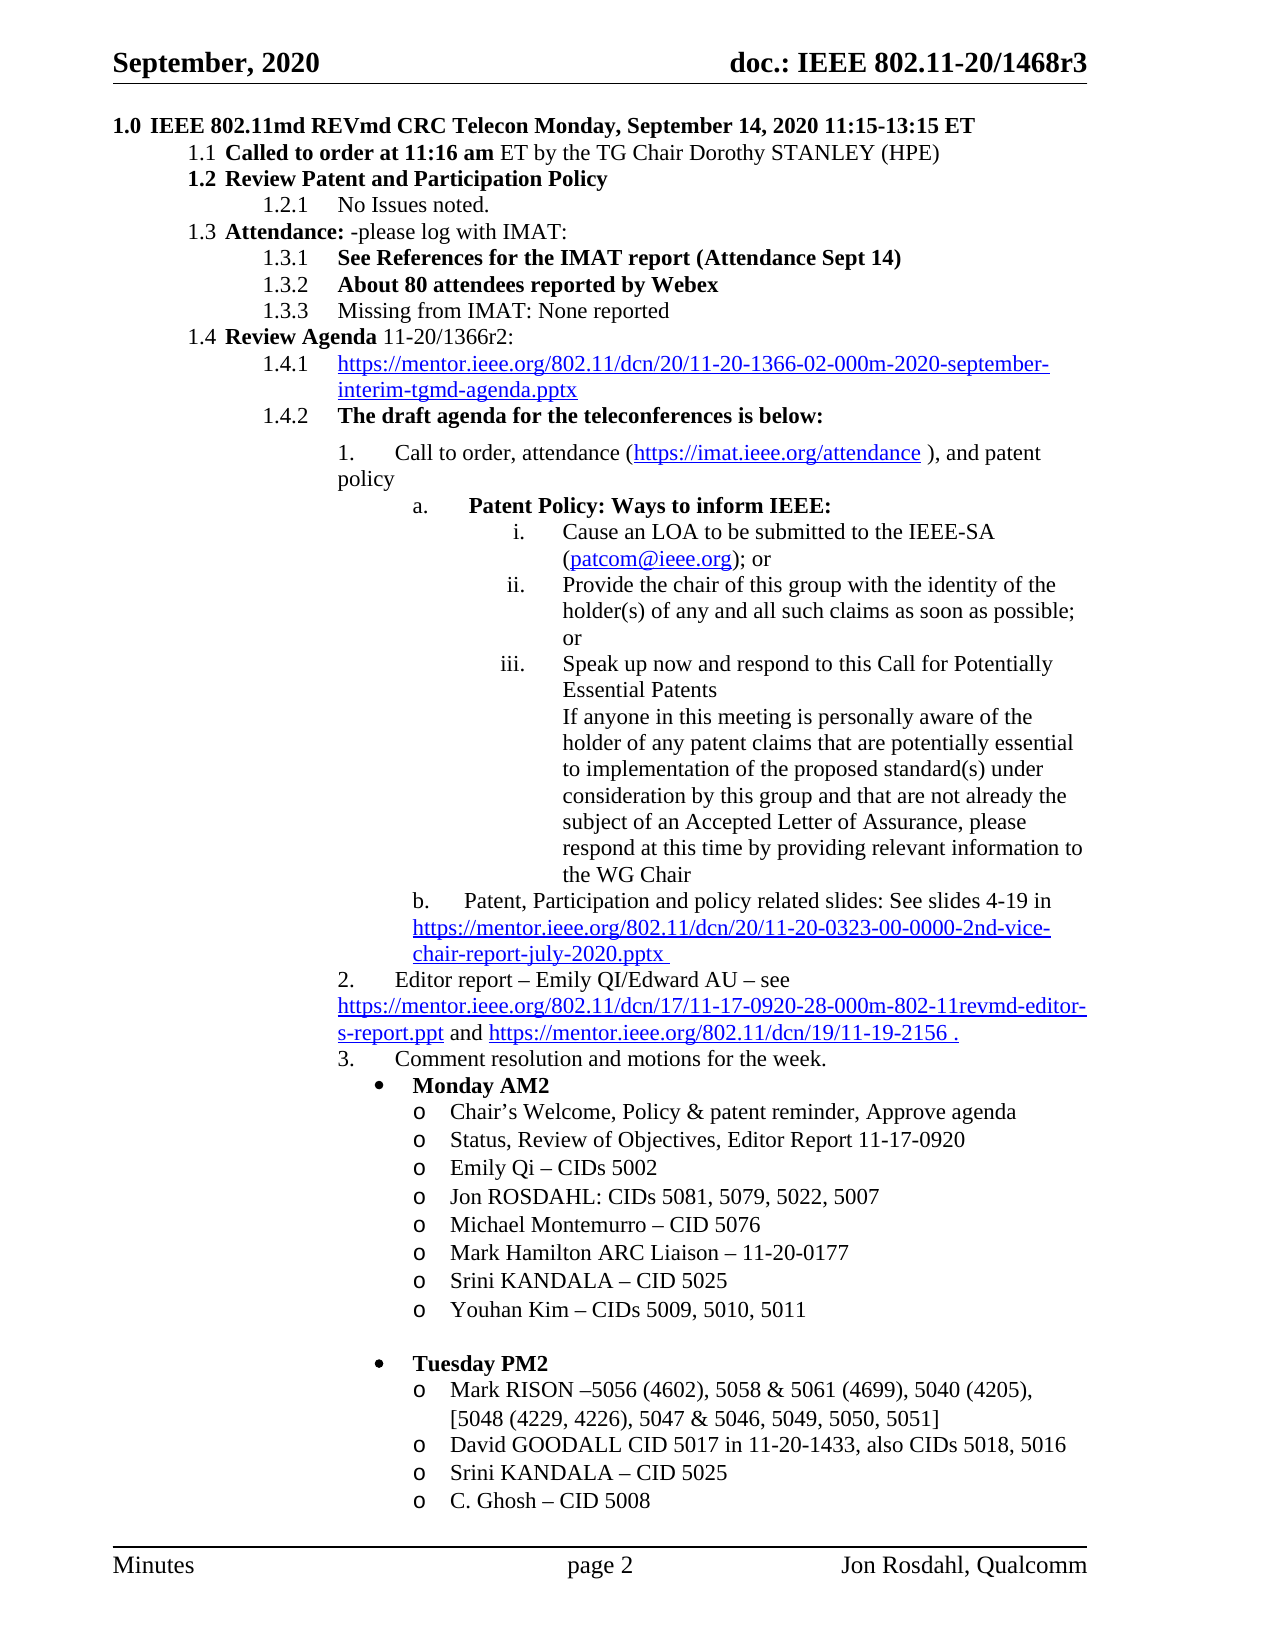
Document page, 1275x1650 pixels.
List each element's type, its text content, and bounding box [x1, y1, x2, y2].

list Jon ROSDAHL: CIDs 5081, 5079, 5022, 5007 [412, 1183, 1087, 1211]
list Cause an LOA to be submitted to the IEEE-SA (patcom@ieee.org); or [525, 518, 1087, 571]
text 2. Editor report – Emily QI/Edward AU – see https://mentor.ieee.org/802.11/dcn/17/11-17-0920-28-000m-802-11revmd-editor-s-report.ppt and https://mentor.ieee.org/802.11/dcn/19/11-19-2156 . [337, 966, 1087, 1015]
list Attendance: -please log with IMAT: [187, 218, 1087, 244]
text 3. Comment resolution and motions for the week. [337, 1045, 1087, 1072]
list Tuesday PM2 [375, 1350, 1087, 1377]
list Srini KANDALA – CID 5025 [412, 1267, 1087, 1296]
list Speak up now and respond to this Call for Potentially Essential Patents [525, 650, 1087, 703]
list See References for the IMAT report (Attendance Sept 14) [262, 244, 1087, 271]
text If anyone in this meeting is personally aware of the holder of any patent claims that are potentially essential to implementation of the proposed standard(s) under consideration by this group and that are not already the subject of an Accepted Letter of Assurance, please respond at this time by providing relevant information to the WG Chair [562, 703, 1087, 887]
list No Issues noted. [262, 192, 1087, 218]
list Michael Montemurro – CID 5076 [412, 1211, 1087, 1239]
list Chair’s Welcome, Policy & patent reminder, Approve agenda [412, 1098, 1087, 1126]
list Status, Review of Objectives, Editor Report 11-17-0920 [412, 1126, 1087, 1154]
text 2. Editor report – Emily QI/Edward AU – see https://mentor.ieee.org/802.11/dcn/17/11-17-0920-28-000m-802-11revmd-editor-s-report.ppt and https://mentor.ieee.org/802.11/dcn/19/11-19-2156 . [337, 1016, 1087, 1045]
list IEEE 802.11md REVmd CRC Telecon Monday, September 14, 2020 11:15-13:15 ET [112, 112, 1087, 139]
text b. Patent, Participation and policy related slides: See slides 4-19 in https://mentor.ieee.org/802.11/dcn/20/11-20-0323-00-0000-2nd-vice-chair-report-july-2020.pptx [412, 887, 1087, 966]
text a. Patent Policy: Ways to inform IEEE: [412, 492, 1087, 518]
list Review Patent and Participation Policy [187, 165, 1087, 192]
list David GOODALL CID 5017 in 11-20-1433, also CIDs 5018, 5016 [412, 1431, 1087, 1459]
list About 80 attendees reported by Webex [262, 271, 1087, 297]
list Mark RISON –5056 (4602), 5058 & 5061 (4699), 5040 (4205), [5048 (4229, 4226), 5047 & 5046, 5049, 5050, 5051] [412, 1377, 1087, 1431]
list Youhan Kim – CIDs 5009, 5010, 5011 [412, 1296, 1087, 1324]
list Mark Hamilton ARC Liaison – 11-20-0177 [412, 1239, 1087, 1267]
text 1. Call to order, attendance (https://imat.ieee.org/attendance ), and patent policy [337, 439, 1087, 492]
list The draft agenda for the teleconferences is below: [262, 402, 1087, 429]
list C. Ghosh – CID 5008 [412, 1488, 1087, 1516]
list Monday AM2 [375, 1072, 1087, 1098]
list Srini KANDALA – CID 5025 [412, 1459, 1087, 1488]
list Emily Qi – CIDs 5002 [412, 1154, 1087, 1183]
list Provide the chair of this group with the identity of the holder(s) of any and all such claims as soon as possible; or [525, 571, 1087, 650]
list Review Agenda 11-20/1366r2: [187, 323, 1087, 350]
list Called to order at 11:16 am ET by the TG Chair Dorothy STANLEY (HPE) [187, 139, 1087, 165]
list Missing from IMAT: None reported [262, 297, 1087, 323]
list https://mentor.ieee.org/802.11/dcn/20/11-20-1366-02-000m-2020-september-interim-tgmd-agenda.pptx [262, 350, 1087, 402]
